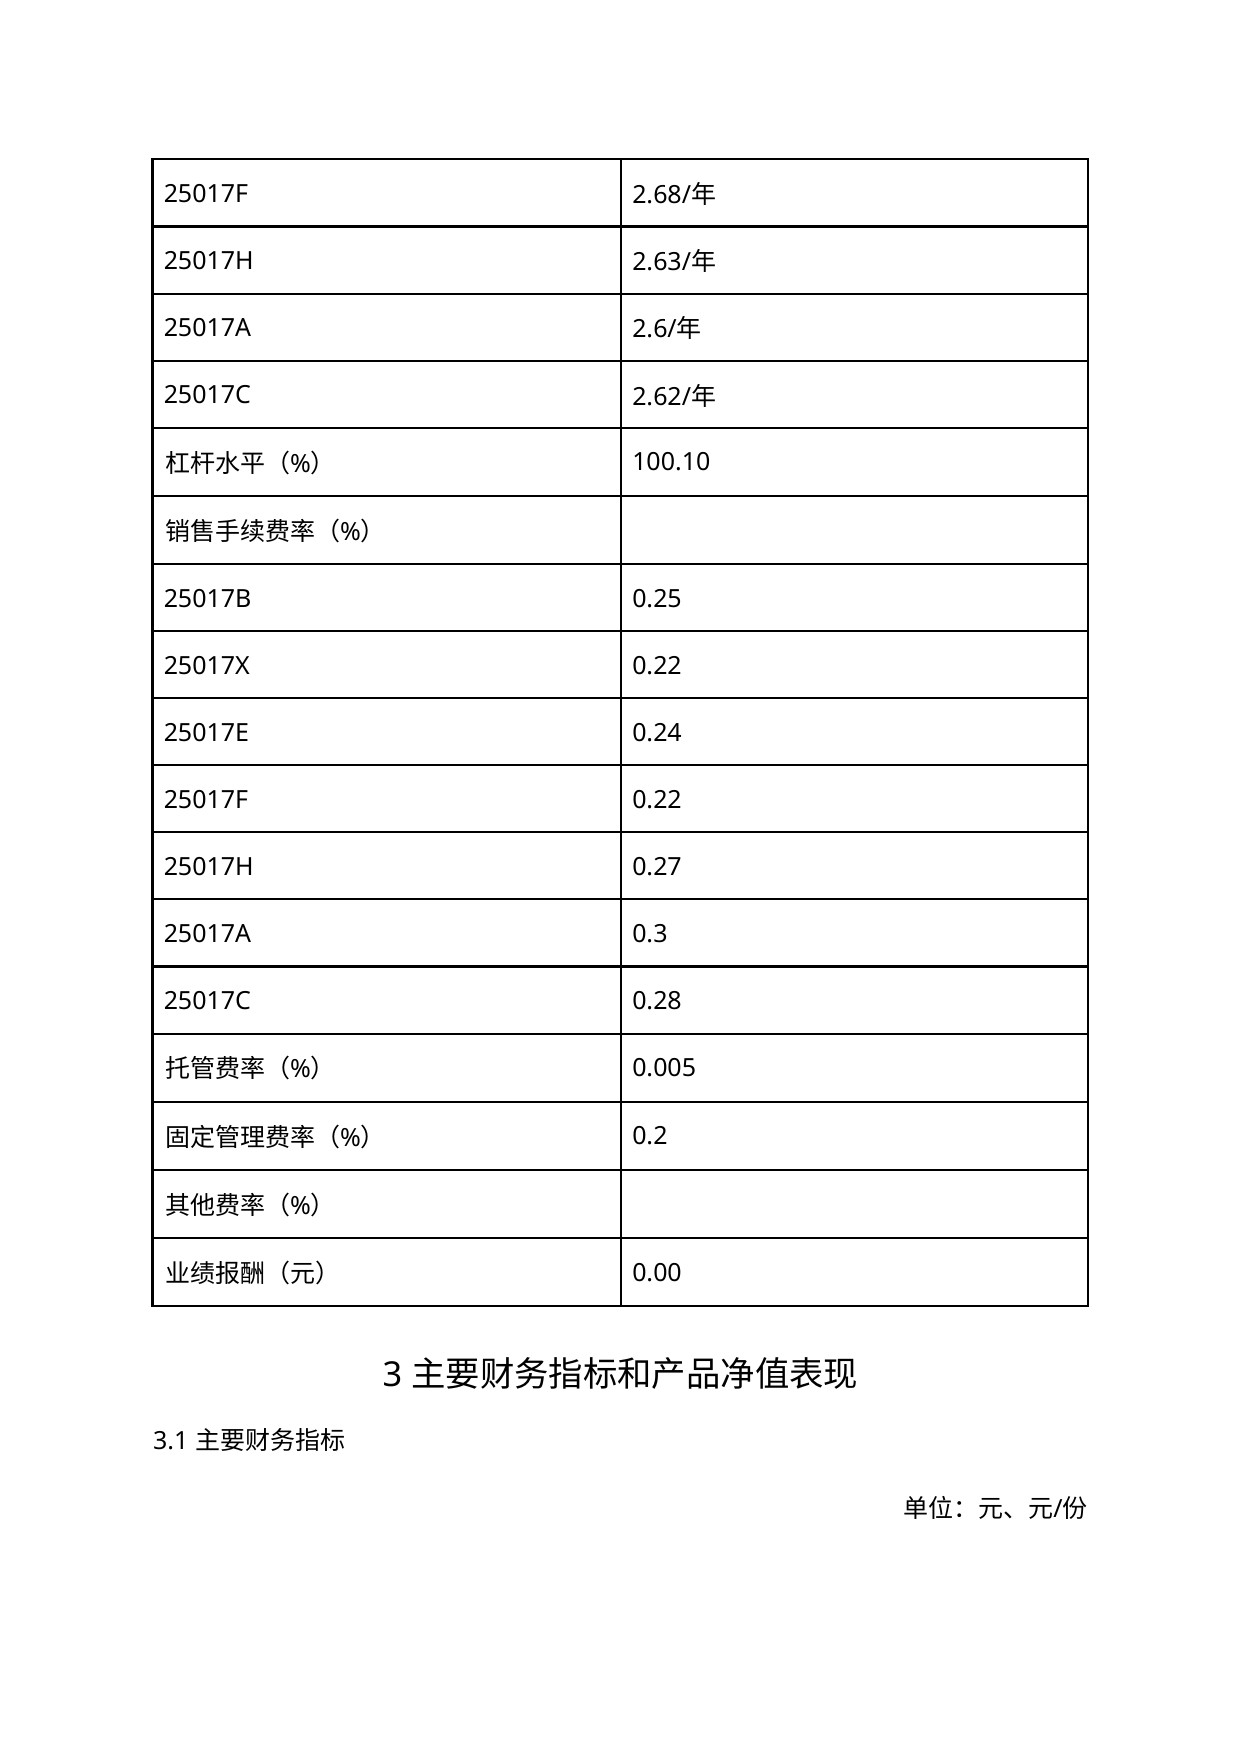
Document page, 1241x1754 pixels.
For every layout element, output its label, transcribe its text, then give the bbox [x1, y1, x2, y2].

table_cell 0.27 [622, 833, 1087, 898]
table_cell 2.63/年 [622, 228, 1087, 292]
table_cell 销售手续费率（%） [154, 497, 620, 563]
table_cell 25017C [154, 968, 620, 1032]
table_cell 25017F [154, 766, 620, 831]
table_cell 0.22 [622, 766, 1087, 831]
table_cell 杠杆水平（%） [154, 429, 620, 495]
text 3 主要财务指标和产品净值表现 [159, 1339, 1081, 1404]
table_cell 25017X [154, 632, 620, 697]
table_cell 0.25 [622, 565, 1087, 630]
table_cell 2.6/年 [622, 295, 1087, 359]
table_cell 托管费率（%） [154, 1035, 620, 1101]
table_cell 0.24 [622, 699, 1087, 764]
table_cell 25017B [154, 565, 620, 630]
table_cell [622, 1171, 1087, 1237]
table_cell 2.68/年 [622, 160, 1087, 225]
table_cell 业绩报酬（元） [154, 1239, 620, 1305]
table_header 单位：元、元/份 [151, 1473, 1089, 1541]
table_cell 100.10 [622, 429, 1087, 495]
table_cell 25017H [154, 228, 620, 292]
table_cell 0.005 [622, 1035, 1087, 1101]
table_cell 25017H [154, 833, 620, 898]
table_cell 25017C [154, 362, 620, 427]
table_cell 0.28 [622, 968, 1087, 1032]
table_cell 0.22 [622, 632, 1087, 697]
table_cell 0.2 [622, 1103, 1087, 1169]
table_cell 25017F [154, 160, 620, 225]
table_cell 固定管理费率（%） [154, 1103, 620, 1169]
table_cell 25017E [154, 699, 620, 764]
table_cell 0.00 [622, 1239, 1087, 1305]
table_cell 其他费率（%） [154, 1171, 620, 1237]
table_header 3.1 主要财务指标 [151, 1405, 1089, 1473]
table_cell 25017A [154, 295, 620, 359]
table_cell 2.62/年 [622, 362, 1087, 427]
table_cell 0.3 [622, 900, 1087, 965]
table_cell [622, 497, 1087, 563]
table_cell 25017A [154, 900, 620, 965]
